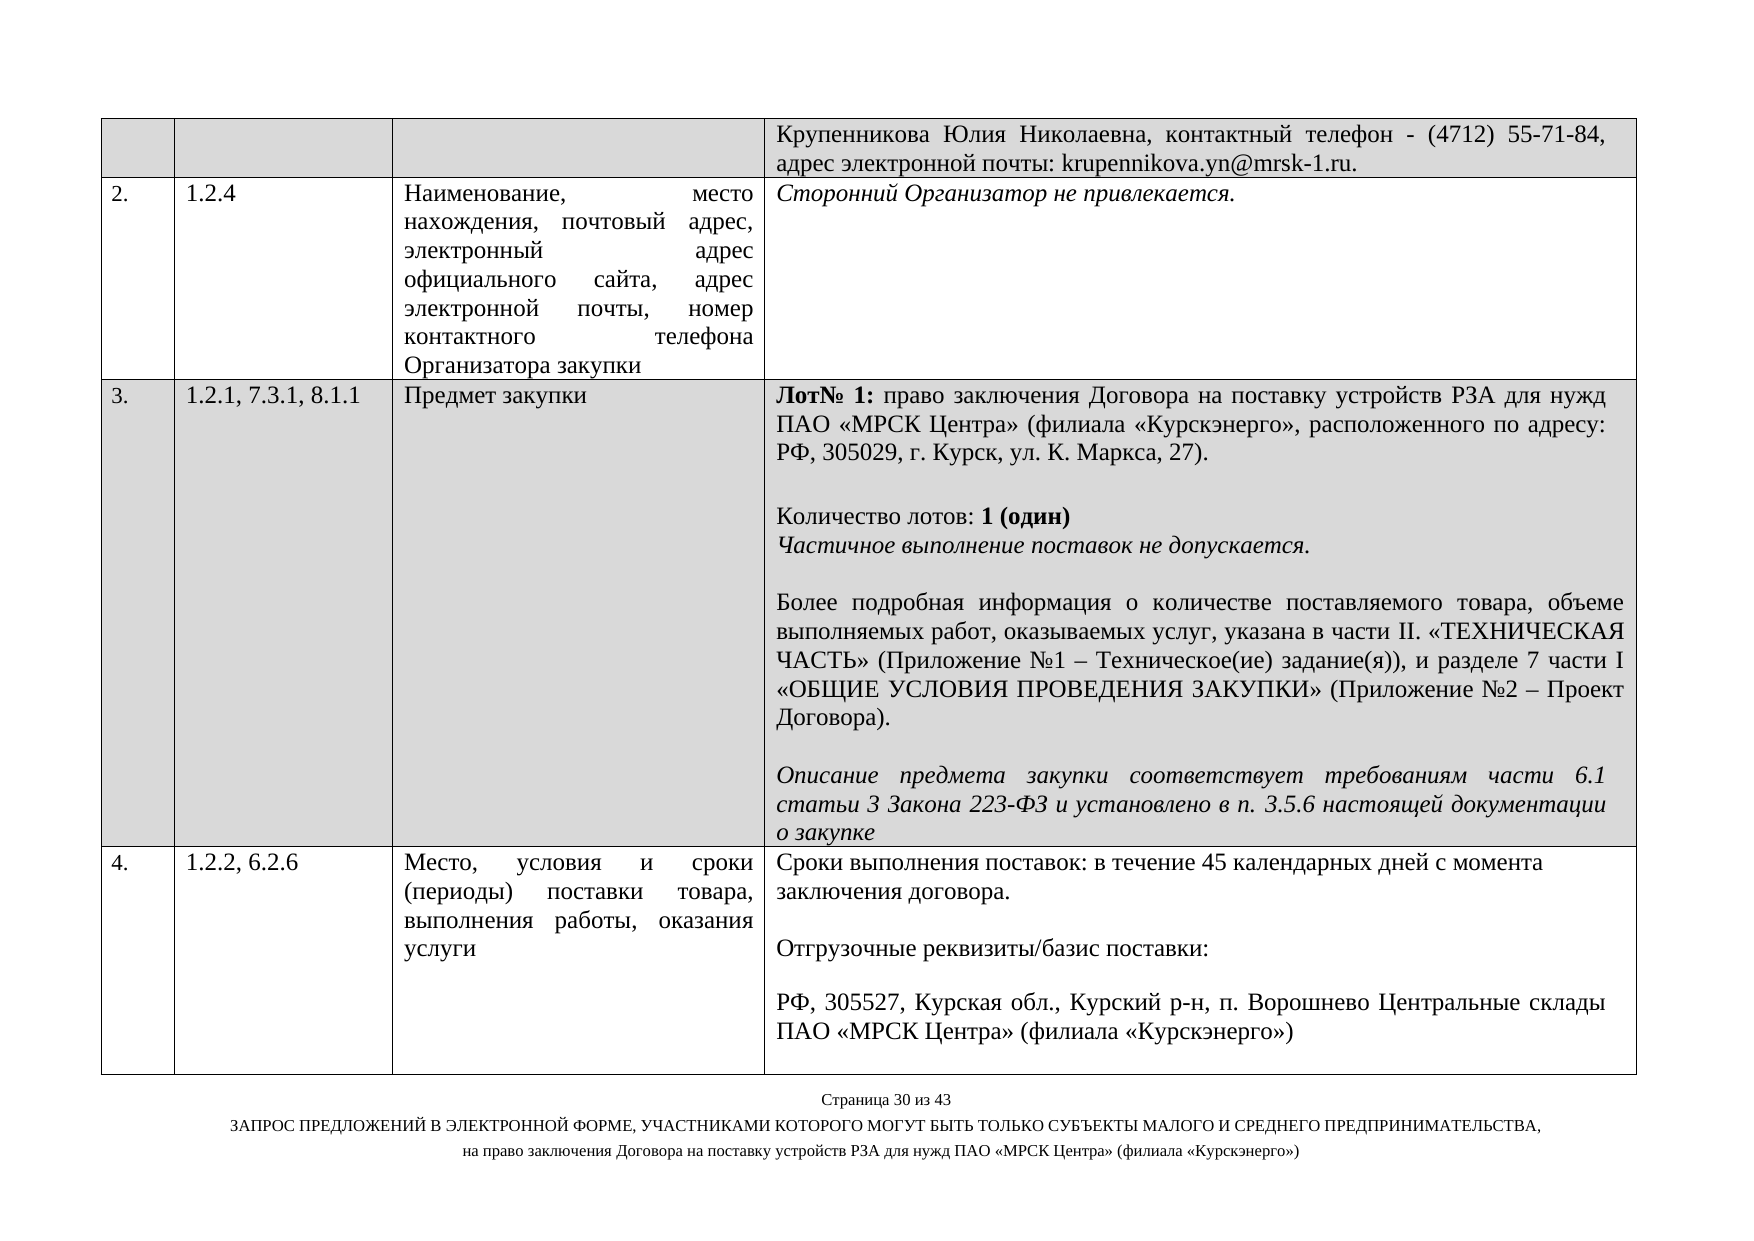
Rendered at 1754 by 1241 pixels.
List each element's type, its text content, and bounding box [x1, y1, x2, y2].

table_cell [102, 380, 174, 846]
table_cell 1.2.2, 6.2.6 [175, 847, 392, 1073]
table_cell Предмет закупки [393, 380, 764, 846]
table_cell [102, 178, 174, 379]
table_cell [765, 119, 1636, 177]
table_cell [102, 847, 174, 1073]
table_cell 1.2.1, 7.3.1, 8.1.1 [175, 380, 392, 846]
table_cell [393, 847, 764, 1073]
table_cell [393, 119, 764, 177]
table_cell Лот№ 1: право заключения Договора на поставку устройств РЗА для нужд ПАО «МРСК Центра» (филиала «Курскэнерго», расположенного по адресу: РФ, 305029, г. Курск, ул. К. Маркса, 27). Количество лотов: 1 (один) Частичное выполнение поставок не допускается. Более подробная информация о количестве поставляемого товара, объеме выполняемых работ, оказываемых услуг, указана в части II. «ТЕХНИЧЕСКАЯ ЧАСТЬ» (Приложение №1 – Техническое(ие) задание(я)), и разделе 7 части I «ОБЩИЕ УСЛОВИЯ ПРОВЕДЕНИЯ ЗАКУПКИ» (Приложение №2 – Проект Договора). Описание предмета закупки соответствует требованиям части 6.1 статьи 3 Закона 223-ФЗ и установлено в п. 3.5.6 настоящей документации о закупке [765, 380, 1636, 846]
table_cell 1.2.4 [175, 178, 392, 379]
table_cell Сторонний Организатор не привлекается. [765, 178, 1636, 379]
table_cell 1.2.1 [175, 119, 392, 177]
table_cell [765, 847, 1636, 1073]
table_cell Наименование, место нахождения, почтовый адрес, электронный адрес официального сайта, адрес электронной почты, номер контактного телефона Организатора закупки [393, 178, 764, 379]
table_cell [102, 119, 174, 177]
